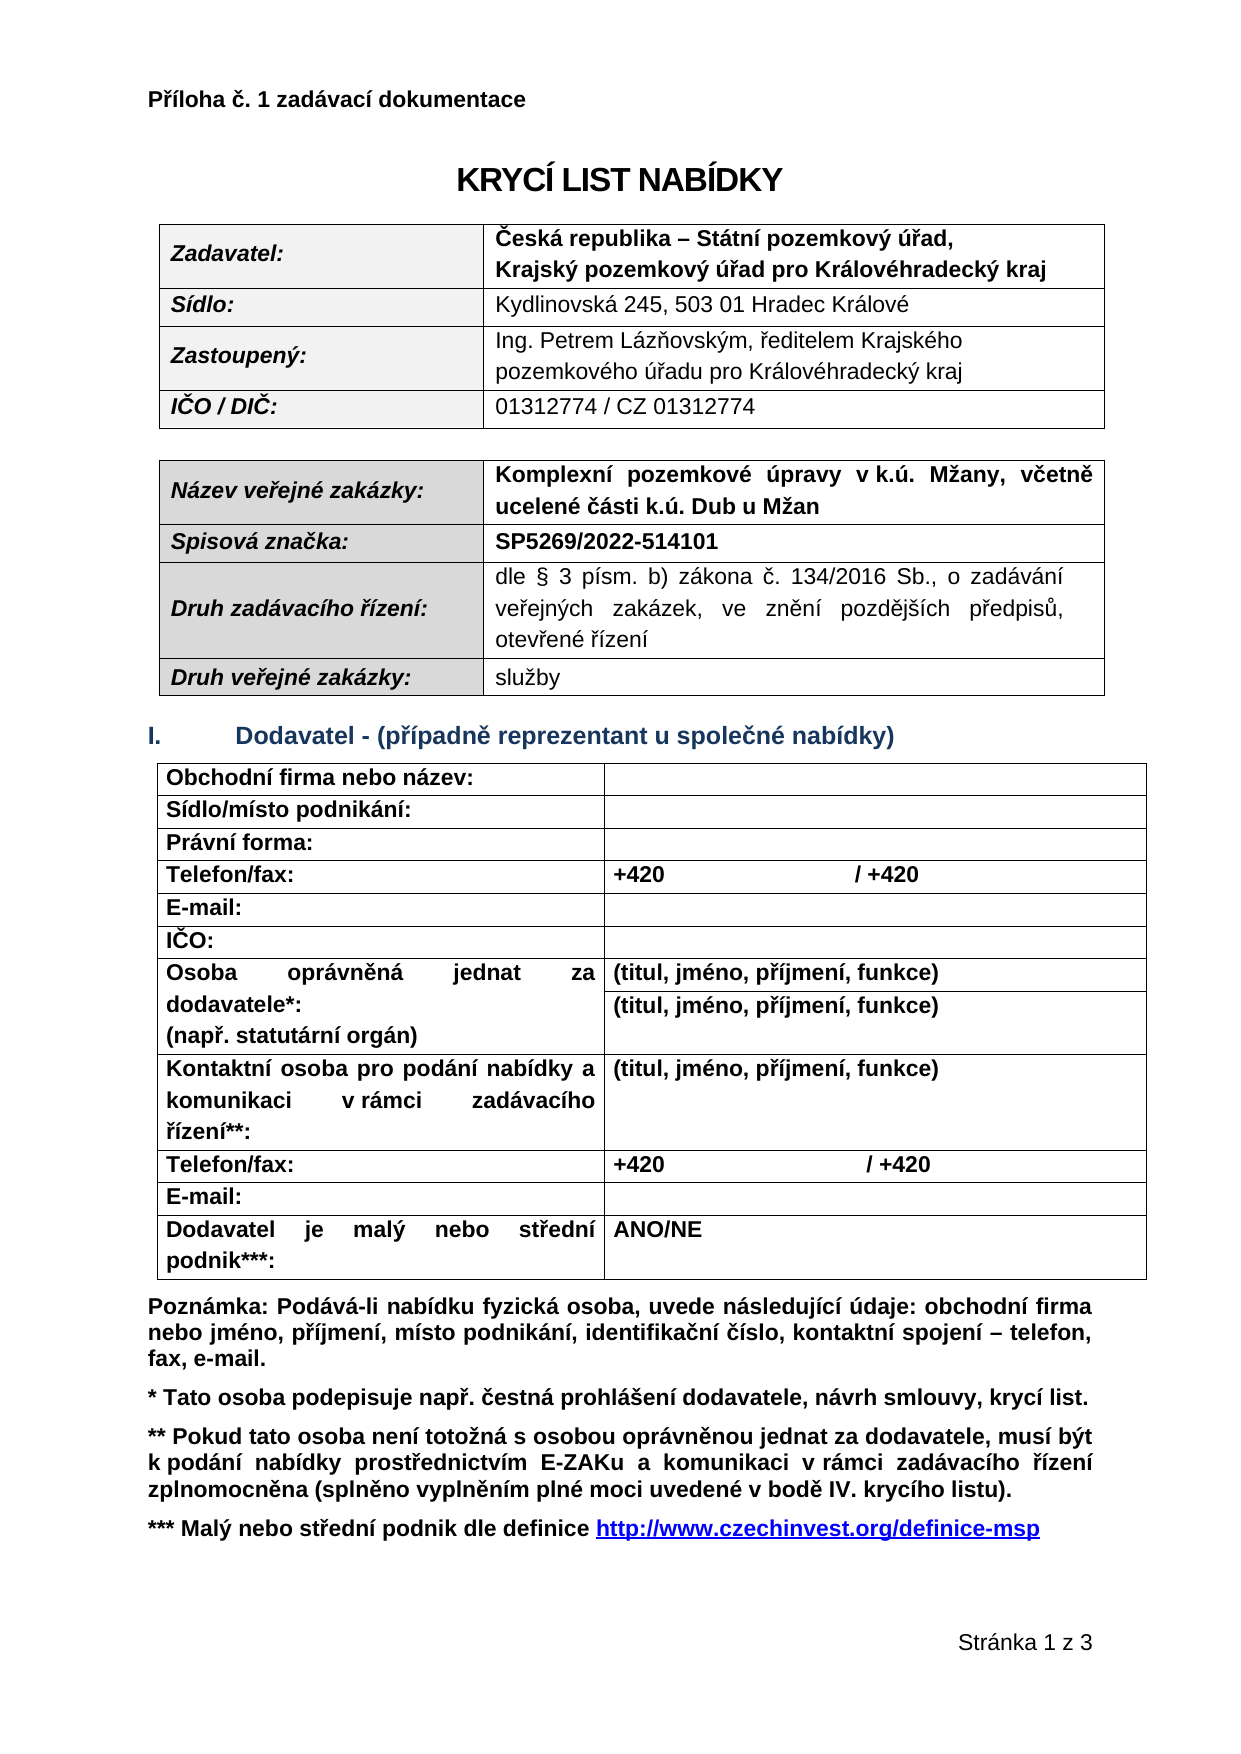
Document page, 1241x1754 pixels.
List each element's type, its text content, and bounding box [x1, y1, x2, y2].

text *** Malý nebo střední podnik dle definice http://www.czechinvest.org/definice-msp [148, 1514, 1093, 1541]
table_cell E-mail: [158, 894, 604, 926]
table_cell Telefon/fax: [158, 1151, 604, 1182]
table_cell Sídlo/místo podnikání: [158, 796, 604, 828]
table_cell IČO: [158, 927, 604, 958]
table_cell Právní forma: [158, 829, 604, 860]
table_cell (titul, jméno, příjmení, funkce) [605, 992, 1146, 1054]
table_cell E-mail: [158, 1183, 604, 1215]
table_cell (titul, jméno, příjmení, funkce) [605, 959, 1146, 991]
table_cell Telefon/fax: [158, 861, 604, 893]
table_header Název veřejné zakázky: [160, 461, 483, 524]
text * Tato osoba podepisuje např. čestná prohlášení dodavatele, návrh smlouvy, krycí list. [148, 1384, 1093, 1411]
title Krycí list nabídky [148, 160, 1093, 199]
table_header Obchodní firma nebo název: [158, 764, 604, 795]
table_cell [605, 1183, 1146, 1215]
table_cell Druh veřejné zakázky: [160, 659, 483, 695]
table_cell Zastoupený: [160, 327, 483, 390]
table_header [605, 764, 1146, 795]
table_cell (titul, jméno, příjmení, funkce) [605, 1055, 1146, 1150]
table_cell 01312774 / CZ 01312774 [484, 391, 1104, 427]
table_cell Druh zadávacího řízení: [160, 563, 483, 658]
table_cell Sídlo: [160, 289, 483, 326]
text ** Pokud tato osoba není totožná s osobou oprávněnou jednat za dodavatele, musí být k podání nabídky prostřednictvím E-ZAKu a komunikaci v rámci zadávacího řízení zplnomocněna (splněno vyplněním plné moci uvedené v bodě IV. krycího listu). [148, 1423, 1093, 1502]
table_cell [605, 829, 1146, 860]
text Poznámka: Podává-li nabídku fyzická osoba, uvede následující údaje: obchodní firma nebo jméno, příjmení, místo podnikání, identifikační číslo, kontaktní spojení – telefon, fax, e-mail. [148, 1293, 1093, 1372]
table_header Komplexní pozemkové úpravy v k.ú. Mžany, včetně ucelené části k.ú. Dub u Mžan [484, 461, 1104, 524]
table_cell +420 / +420 [605, 1151, 1146, 1182]
table_cell dle § 3 písm. b) zákona č. 134/2016 Sb., o zadávání veřejných zakázek, ve znění pozdějších předpisů, otevřené řízení [484, 563, 1104, 658]
table_cell Osoba oprávněná jednat za dodavatele*: (např. statutární orgán) [158, 959, 604, 1054]
table_cell [605, 927, 1146, 958]
table_cell Kontaktní osoba pro podání nabídky a komunikaci v rámci zadávacího řízení**: [158, 1055, 604, 1150]
table_header Zadavatel: [160, 225, 483, 288]
table_cell Dodavatel je malý nebo střední podnik***: [158, 1216, 604, 1279]
table_cell IČO / DIČ: [160, 391, 483, 427]
table_cell Spisová značka: [160, 525, 483, 562]
table_cell SP5269/2022-514101 [484, 525, 1104, 562]
subtitle Dodavatel - (případně reprezentant u společné nabídky) [148, 721, 1093, 750]
table_cell [605, 796, 1146, 828]
table_cell Ing. Petrem Lázňovským, ředitelem Krajského pozemkového úřadu pro Královéhradecký kraj [484, 327, 1104, 390]
table_cell služby [484, 659, 1104, 695]
table_cell Kydlinovská 245, 503 01 Hradec Králové [484, 289, 1104, 326]
table_header Česká republika – Státní pozemkový úřad, Krajský pozemkový úřad pro Královéhradecký kraj [484, 225, 1104, 288]
table_cell [605, 894, 1146, 926]
table_cell +420 / +420 [605, 861, 1146, 893]
table_cell ANO/NE [605, 1216, 1146, 1279]
